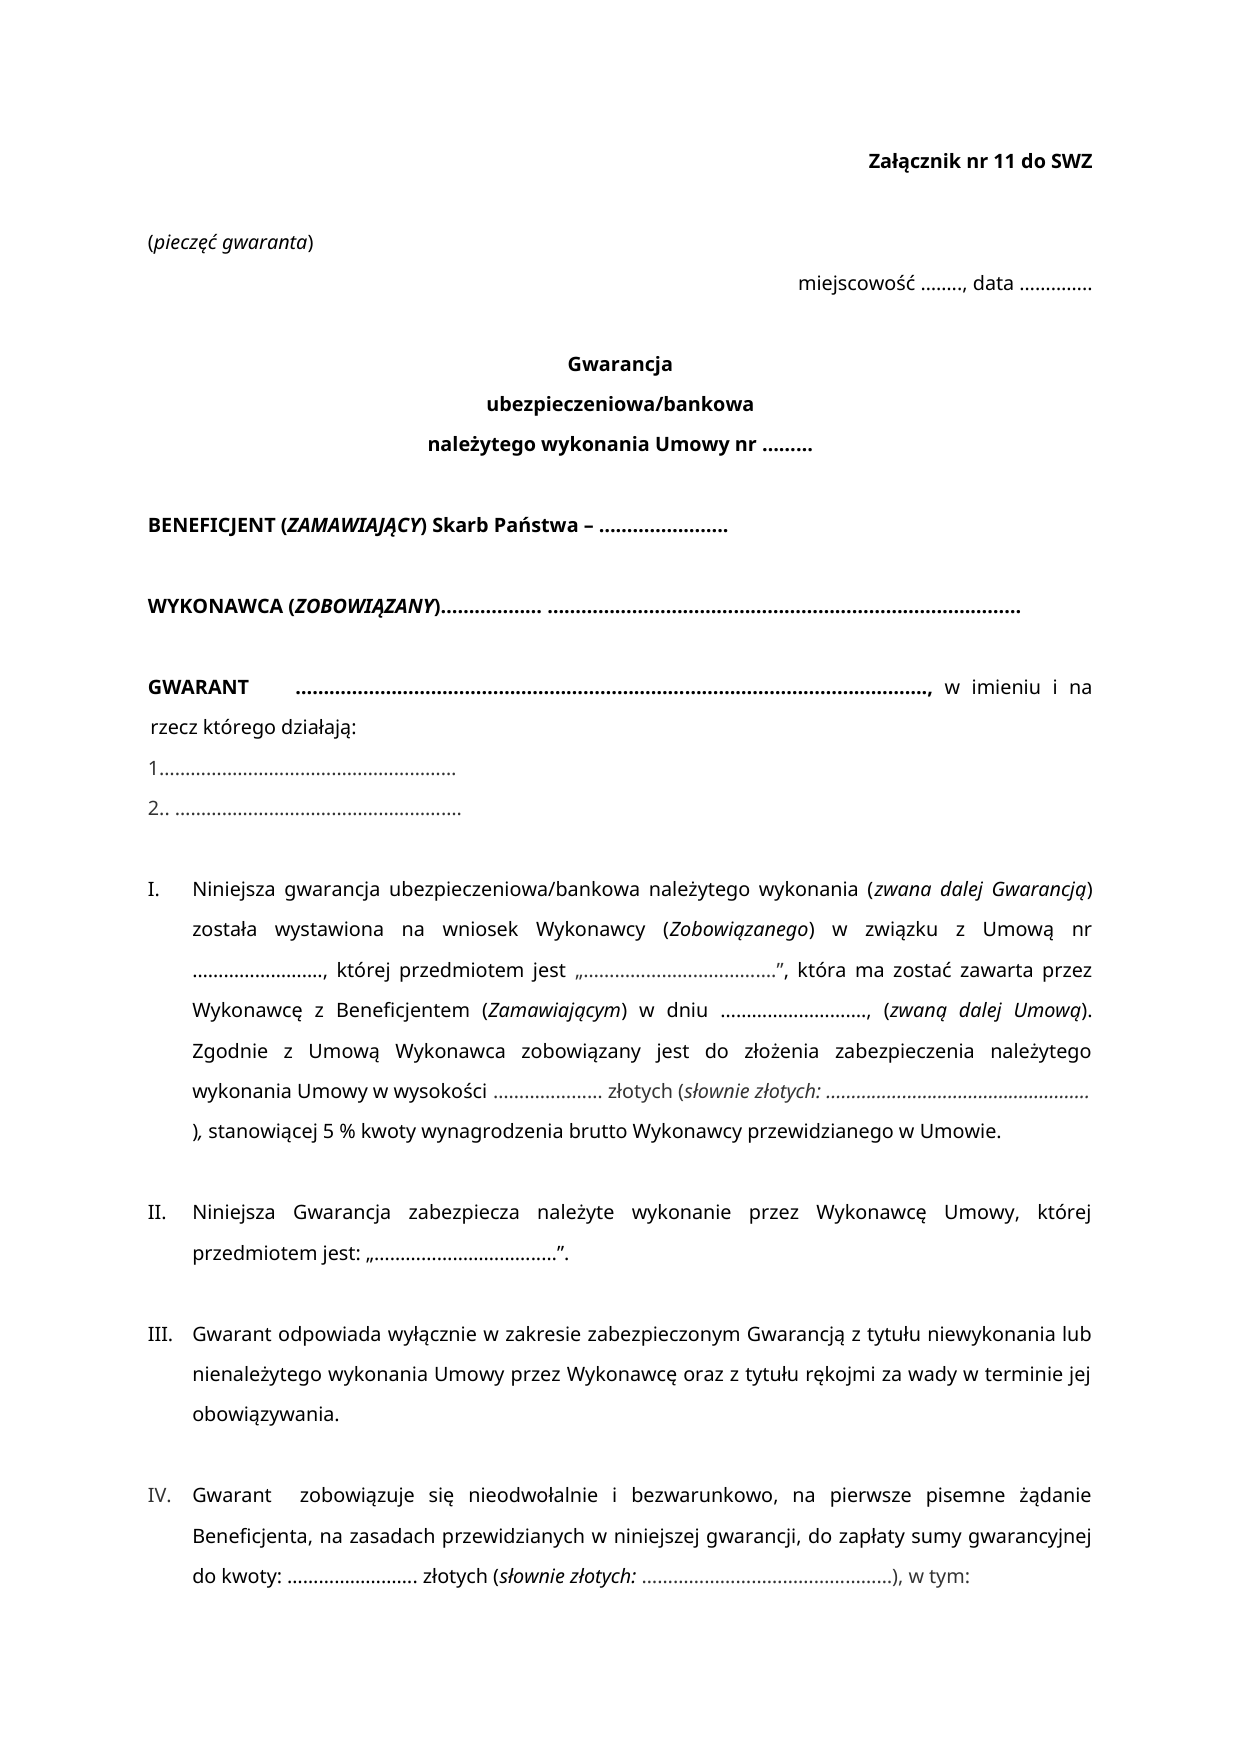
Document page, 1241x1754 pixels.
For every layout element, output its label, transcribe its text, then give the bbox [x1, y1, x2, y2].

list Gwarant zobowiązuje się nieodwołalnie i bezwarunkowo, na pierwsze pisemne żądanie Beneficjenta, na zasadach przewidzianych w niniejszej gwarancji, do zapłaty sumy gwarancyjnej do kwoty: ……………………. złotych (słownie złotych: …………………………………………), w tym: [148, 1481, 1092, 1589]
text Załącznik nr 11 do SWZ [73, 148, 1092, 175]
list ubezpieczeniowa/bankowa [148, 390, 1092, 417]
list Niniejsza Gwarancja zabezpiecza należyte wykonanie przez Wykonawcę Umowy, której przedmiotem jest: „…………………………..…”. [148, 1198, 1092, 1266]
text 2.. ………………………………………………. [148, 794, 1092, 821]
text Gwarancja [148, 350, 1092, 377]
text należytego wykonania Umowy nr ……… [148, 431, 1092, 458]
list Niniejsza gwarancja ubezpieczeniowa/bankowa należytego wykonania (zwana dalej Gwarancją) została wystawiona na wniosek Wykonawcy (Zobowiązanego) w związku z Umową nr ……………………., której przedmiotem jest „……………………………….”, która ma zostać zawarta przez Wykonawcę z Beneficjentem (Zamawiającym) w dniu ………………………., (zwaną dalej Umową). Zgodnie z Umową Wykonawca zobowiązany jest do złożenia zabezpieczenia należytego wykonania Umowy w wysokości ………………… złotych (słownie złotych: ……………………………………………. ), stanowiącej 5 % kwoty wynagrodzenia brutto Wykonawcy przewidzianego w Umowie. [148, 875, 1092, 1145]
text GWARANT …………………………………………………………………………………………………., w imieniu i na rzecz którego działają: [148, 673, 1093, 741]
text miejscowość …….., data ………….. [148, 269, 1092, 296]
text WYKONAWCA (ZOBOWIĄZANY)……………… ………………………………………………………………………… [148, 592, 1092, 619]
text BENEFICJENT (ZAMAWIAJĄCY) Skarb Państwa – ………………….. [148, 511, 1092, 538]
list Gwarant odpowiada wyłącznie w zakresie zabezpieczonym Gwarancją z tytułu niewykonania lub nienależytego wykonania Umowy przez Wykonawcę oraz z tytułu rękojmi za wady w terminie jej obowiązywania. [148, 1320, 1092, 1428]
text 1………………………………………………… [148, 754, 1092, 781]
text (pieczęć gwaranta) [148, 228, 1092, 256]
